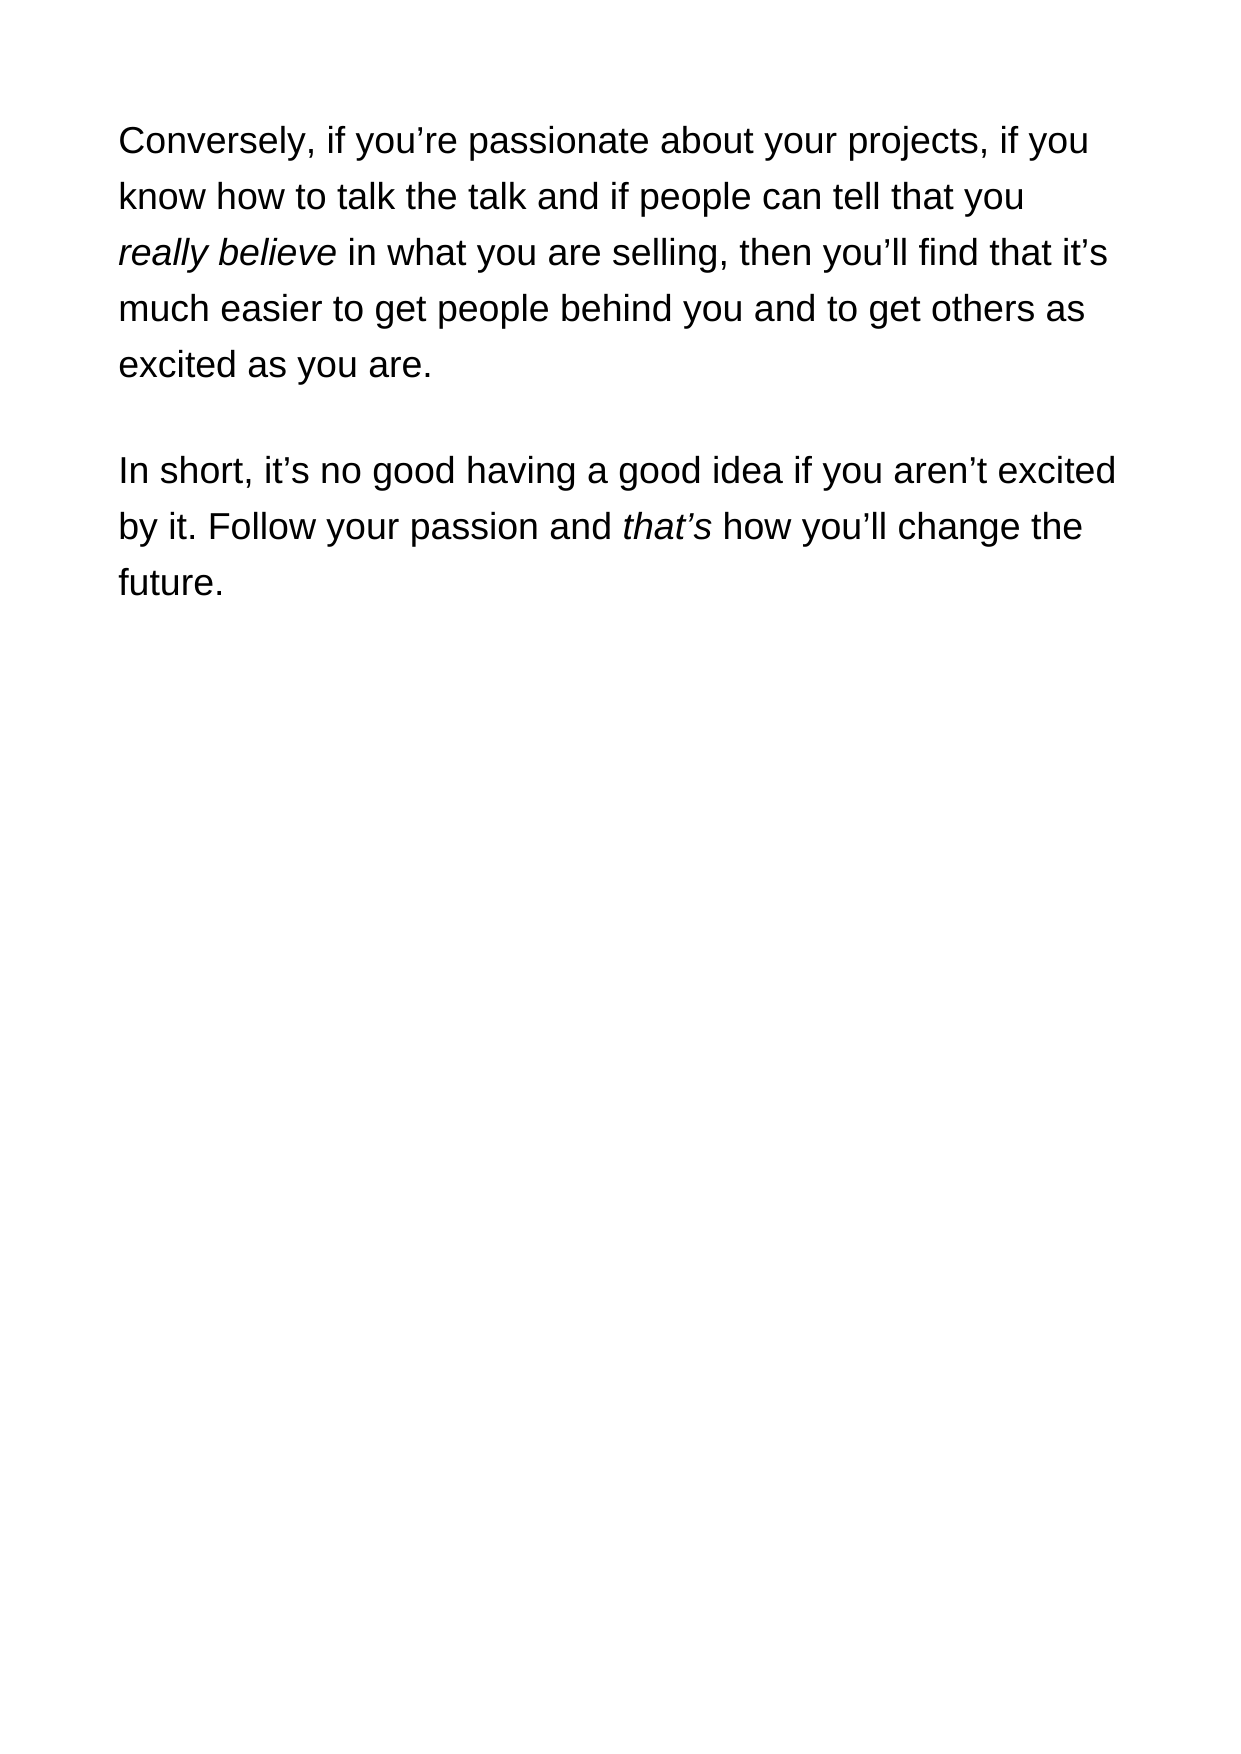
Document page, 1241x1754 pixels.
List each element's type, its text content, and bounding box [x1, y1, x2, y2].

text Conversely, if you’re passionate about your projects, if you know how to talk the talk and if people can tell that you really believe in what you are selling, then you’ll find that it’s much easier to get people behind you and to get others as excited as you are. [118, 118, 1122, 385]
text In short, it’s no good having a good idea if you aren’t excited by it. Follow your passion and that’s how you’ll change the future. [118, 448, 1122, 603]
